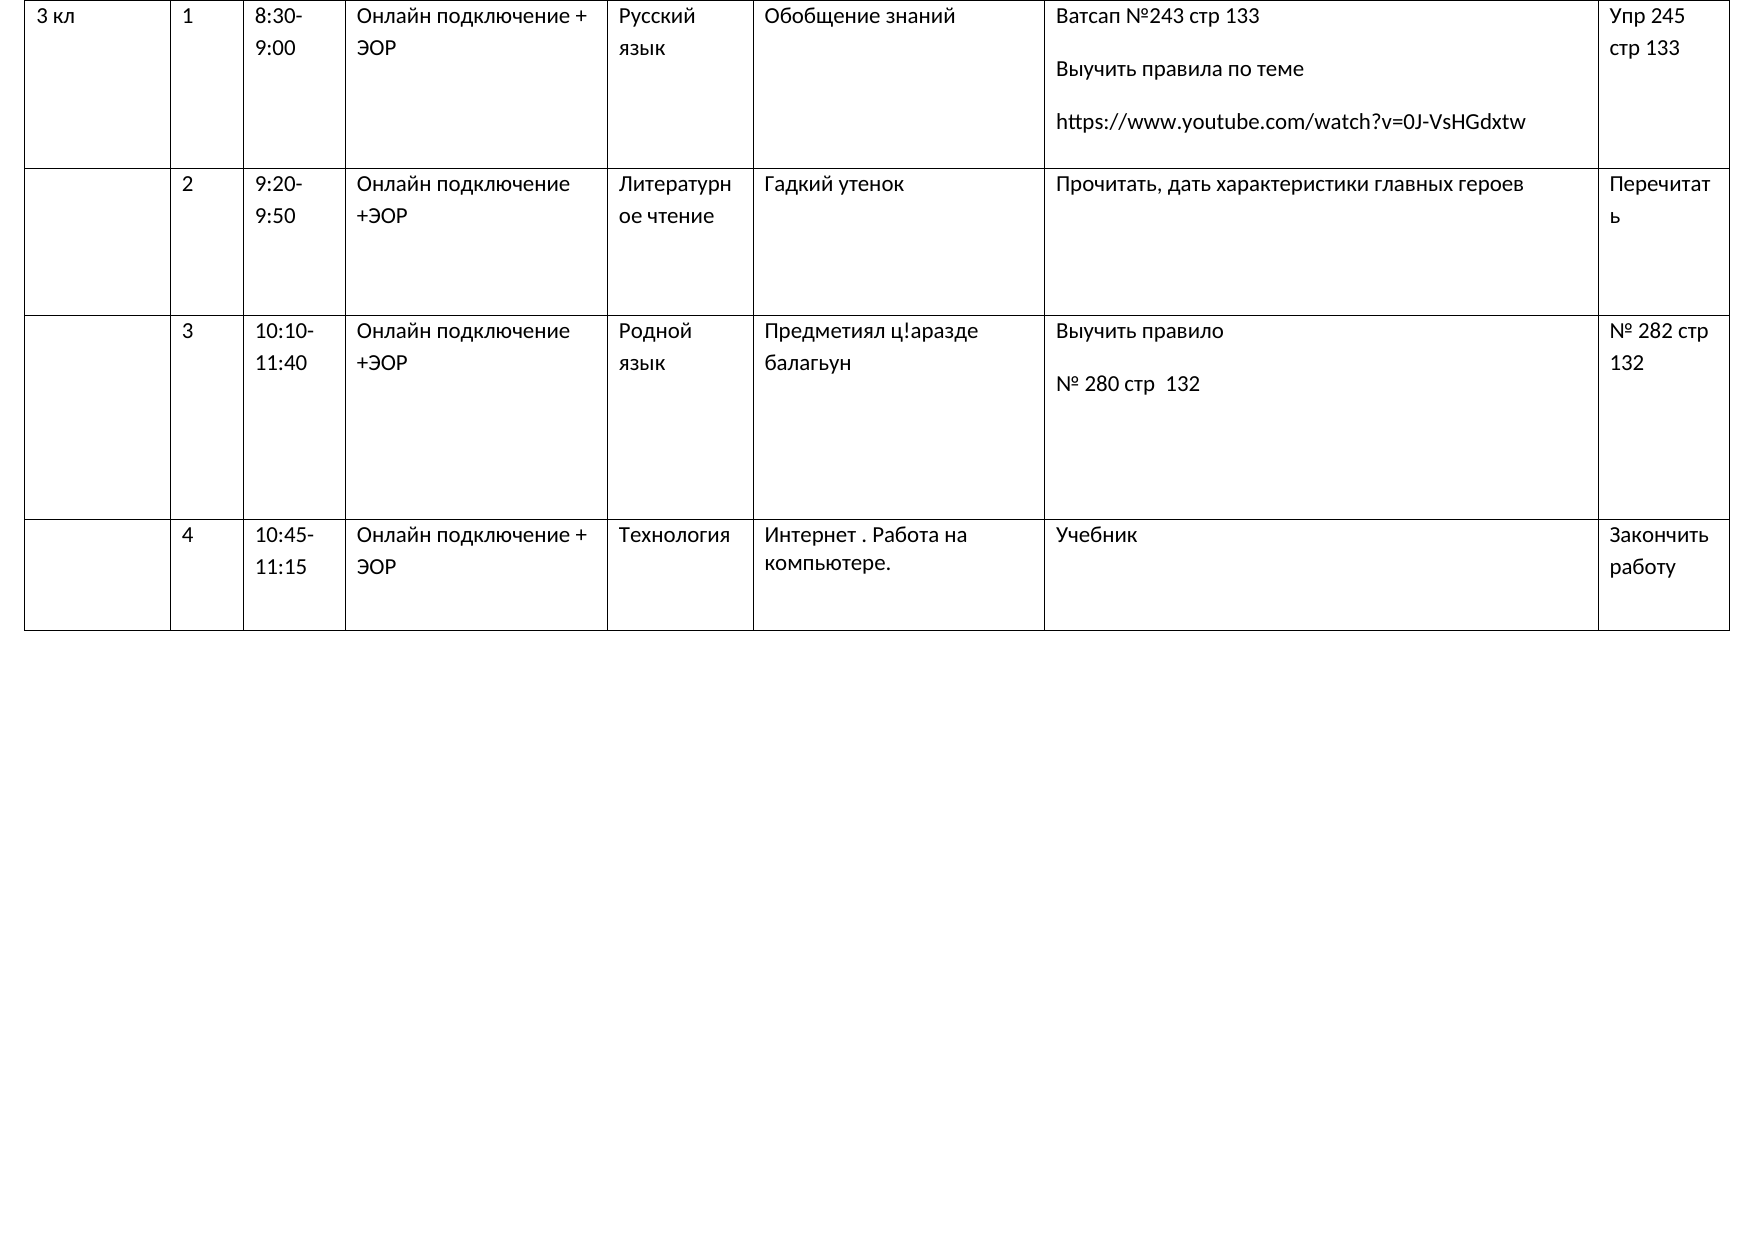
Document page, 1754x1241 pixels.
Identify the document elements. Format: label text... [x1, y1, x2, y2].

table_cell 1 [171, 1, 243, 168]
table_cell Предметиял ц!аразде балагьун [754, 316, 1044, 519]
table_cell [25, 169, 170, 315]
table_cell Ватсап №243 стр 133 Выучить правила по теме https://www.youtube.com/watch?v=0J-VsHGdxtw [1045, 1, 1598, 168]
table_cell 4 [171, 520, 243, 630]
table_cell [25, 520, 170, 630]
table_cell Упр 245 стр 133 [1599, 1, 1729, 168]
table_cell Русский язык [608, 1, 753, 168]
table_cell Гадкий утенок [754, 169, 1044, 315]
table_cell Закончить работу [1599, 520, 1729, 630]
table_cell [25, 316, 170, 519]
table_cell Обобщение знаний [754, 1, 1044, 168]
table_cell 8:30-9:00 [244, 1, 345, 168]
table_cell Онлайн подключение + ЭОР [346, 1, 607, 168]
table_cell 3 [171, 316, 243, 519]
table_cell Литературное чтение [608, 169, 753, 315]
table_cell 10:10-11:40 [244, 316, 345, 519]
table_cell Прочитать, дать характеристики главных героев [1045, 169, 1598, 315]
table_cell 2 [171, 169, 243, 315]
table_cell Родной язык [608, 316, 753, 519]
table_cell Онлайн подключение + ЭОР [346, 520, 607, 630]
table_cell Технология [608, 520, 753, 630]
table_cell Онлайн подключение +ЭОР [346, 316, 607, 519]
table_cell Интернет . Работа на компьютере. [754, 520, 1044, 630]
table_cell 10:45-11:15 [244, 520, 345, 630]
table_cell Онлайн подключение +ЭОР [346, 169, 607, 315]
table_cell № 282 стр 132 [1599, 316, 1729, 519]
table_cell Учебник [1045, 520, 1598, 630]
table_cell Перечитать [1599, 169, 1729, 315]
table_cell 9:20-9:50 [244, 169, 345, 315]
table_cell Выучить правило № 280 стр 132 [1045, 316, 1598, 519]
table_cell 3 кл [25, 1, 170, 168]
